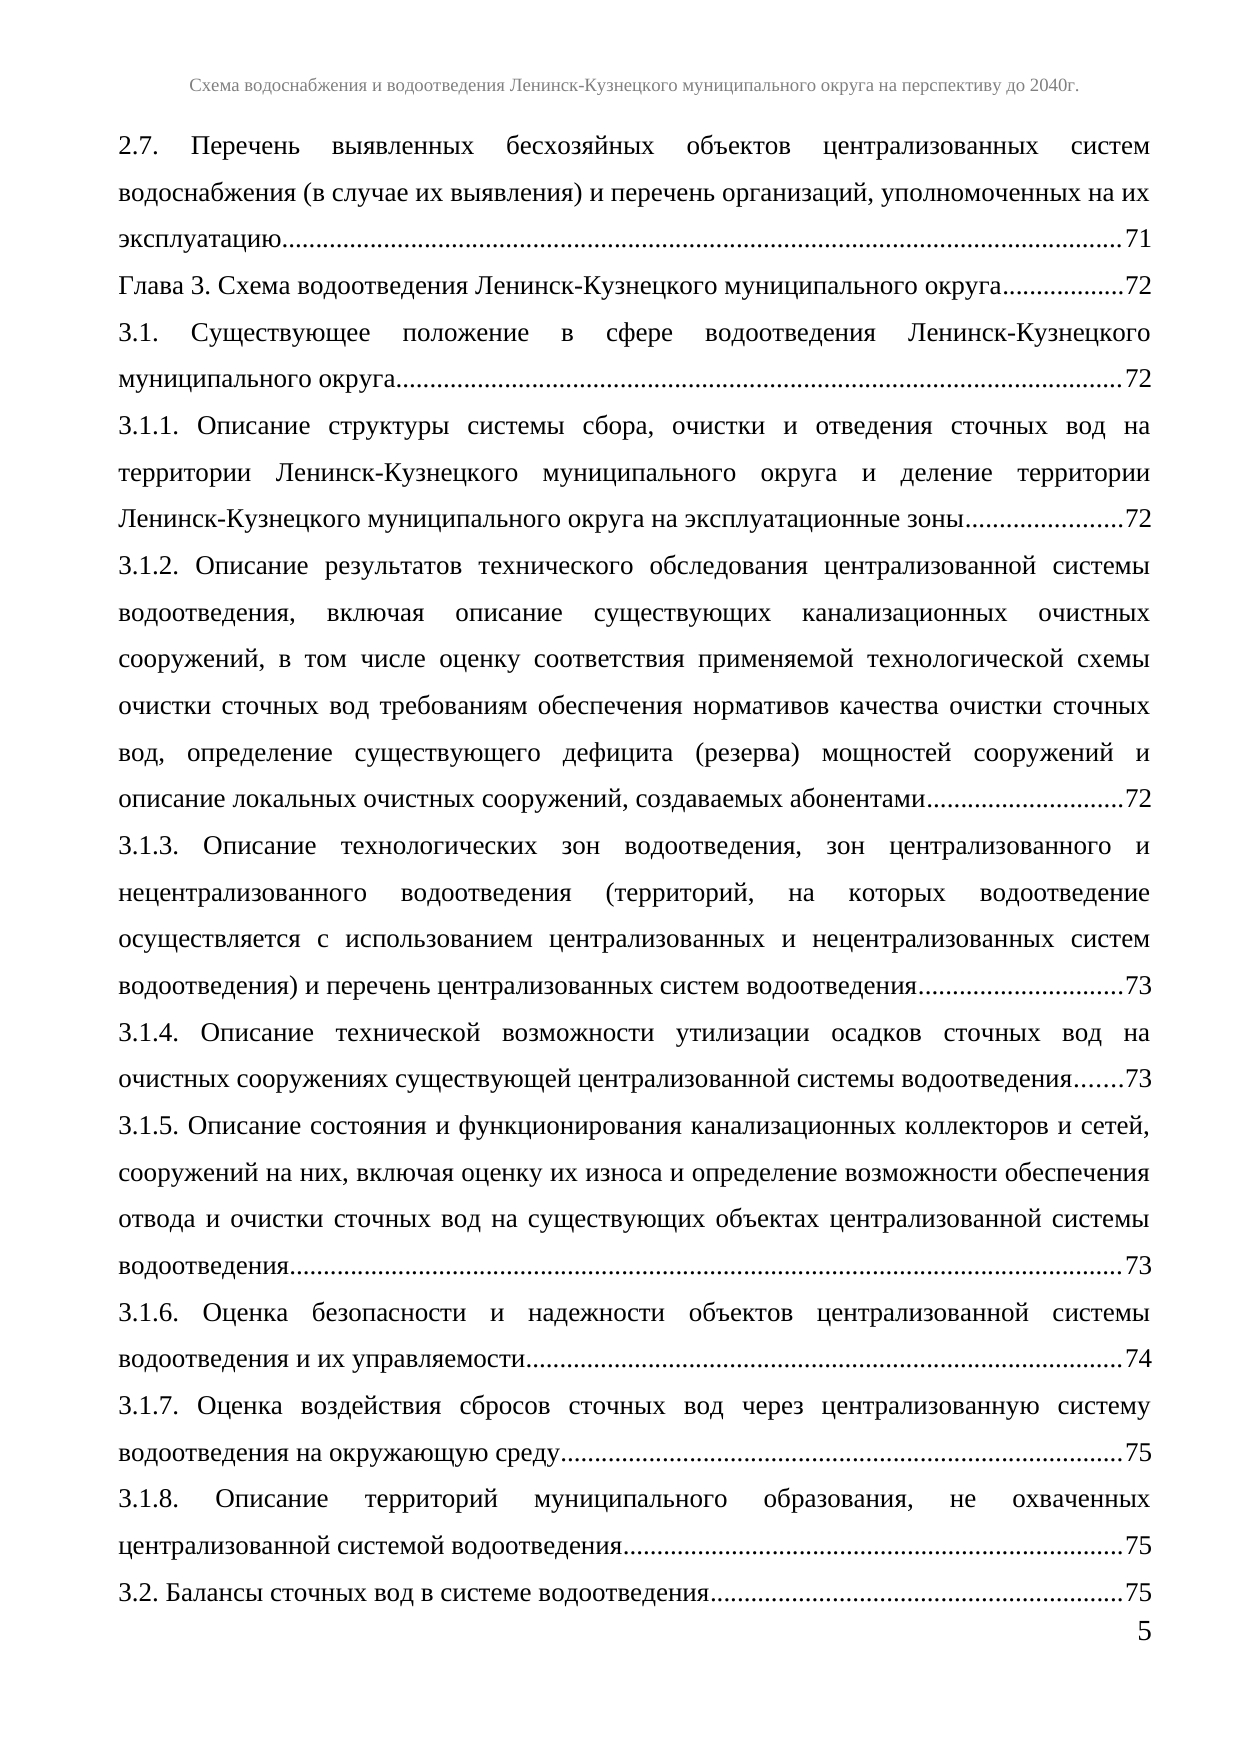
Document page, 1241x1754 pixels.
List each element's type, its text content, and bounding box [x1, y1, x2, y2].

text 3.2. Балансы сточных вод в системе водоотведения 75 [118, 1576, 1152, 1607]
text 3.1.7. Оценка воздействия сбросов сточных вод через централизованную систему водоотведения на окружающую среду 75 [118, 1389, 1152, 1467]
text 3.1.2. Описание результатов технического обследования централизованной системы водоотведения, включая описание существующих канализационных очистных сооружений, в том числе оценку соответствия применяемой технологической схемы очистки сточных вод требованиям обеспечения нормативов качества очистки сточных вод, определение существующего дефицита (резерва) мощностей сооружений и описание локальных очистных сооружений, создаваемых абонентами 72 [118, 549, 1152, 813]
text 3.1.3. Описание технологических зон водоотведения, зон централизованного и нецентрализованного водоотведения (территорий, на которых водоотведение осуществляется с использованием централизованных и нецентрализованных систем водоотведения) и перечень централизованных систем водоотведения 73 [118, 829, 1152, 1000]
text 3.1. Существующее положение в сфере водоотведения Ленинск-Кузнецкого муниципального округа 72 [118, 316, 1152, 393]
text 3.1.1. Описание структуры системы сбора, очистки и отведения сточных вод на территории Ленинск-Кузнецкого муниципального округа и деление территории Ленинск-Кузнецкого муниципального округа на эксплуатационные зоны 72 [118, 409, 1152, 533]
text 3.1.5. Описание состояния и функционирования канализационных коллекторов и сетей, сооружений на них, включая оценку их износа и определение возможности обеспечения отвода и очистки сточных вод на существующих объектах централизованной системы водоотведения 73 [118, 1109, 1152, 1280]
text 3.1.6. Оценка безопасности и надежности объектов централизованной системы водоотведения и их управляемости 74 [118, 1296, 1152, 1373]
text 2.7. Перечень выявленных бесхозяйных объектов централизованных систем водоснабжения (в случае их выявления) и перечень организаций, уполномоченных на их эксплуатацию 71 [118, 129, 1152, 253]
text 3.1.4. Описание технической возможности утилизации осадков сточных вод на очистных сооружениях существующей централизованной системы водоотведения 73 [118, 1016, 1152, 1093]
text 3.1.8. Описание территорий муниципального образования, не охваченных централизованной системой водоотведения 75 [118, 1482, 1152, 1560]
text Глава 3. Схема водоотведения Ленинск-Кузнецкого муниципального округа 72 [118, 269, 1152, 300]
